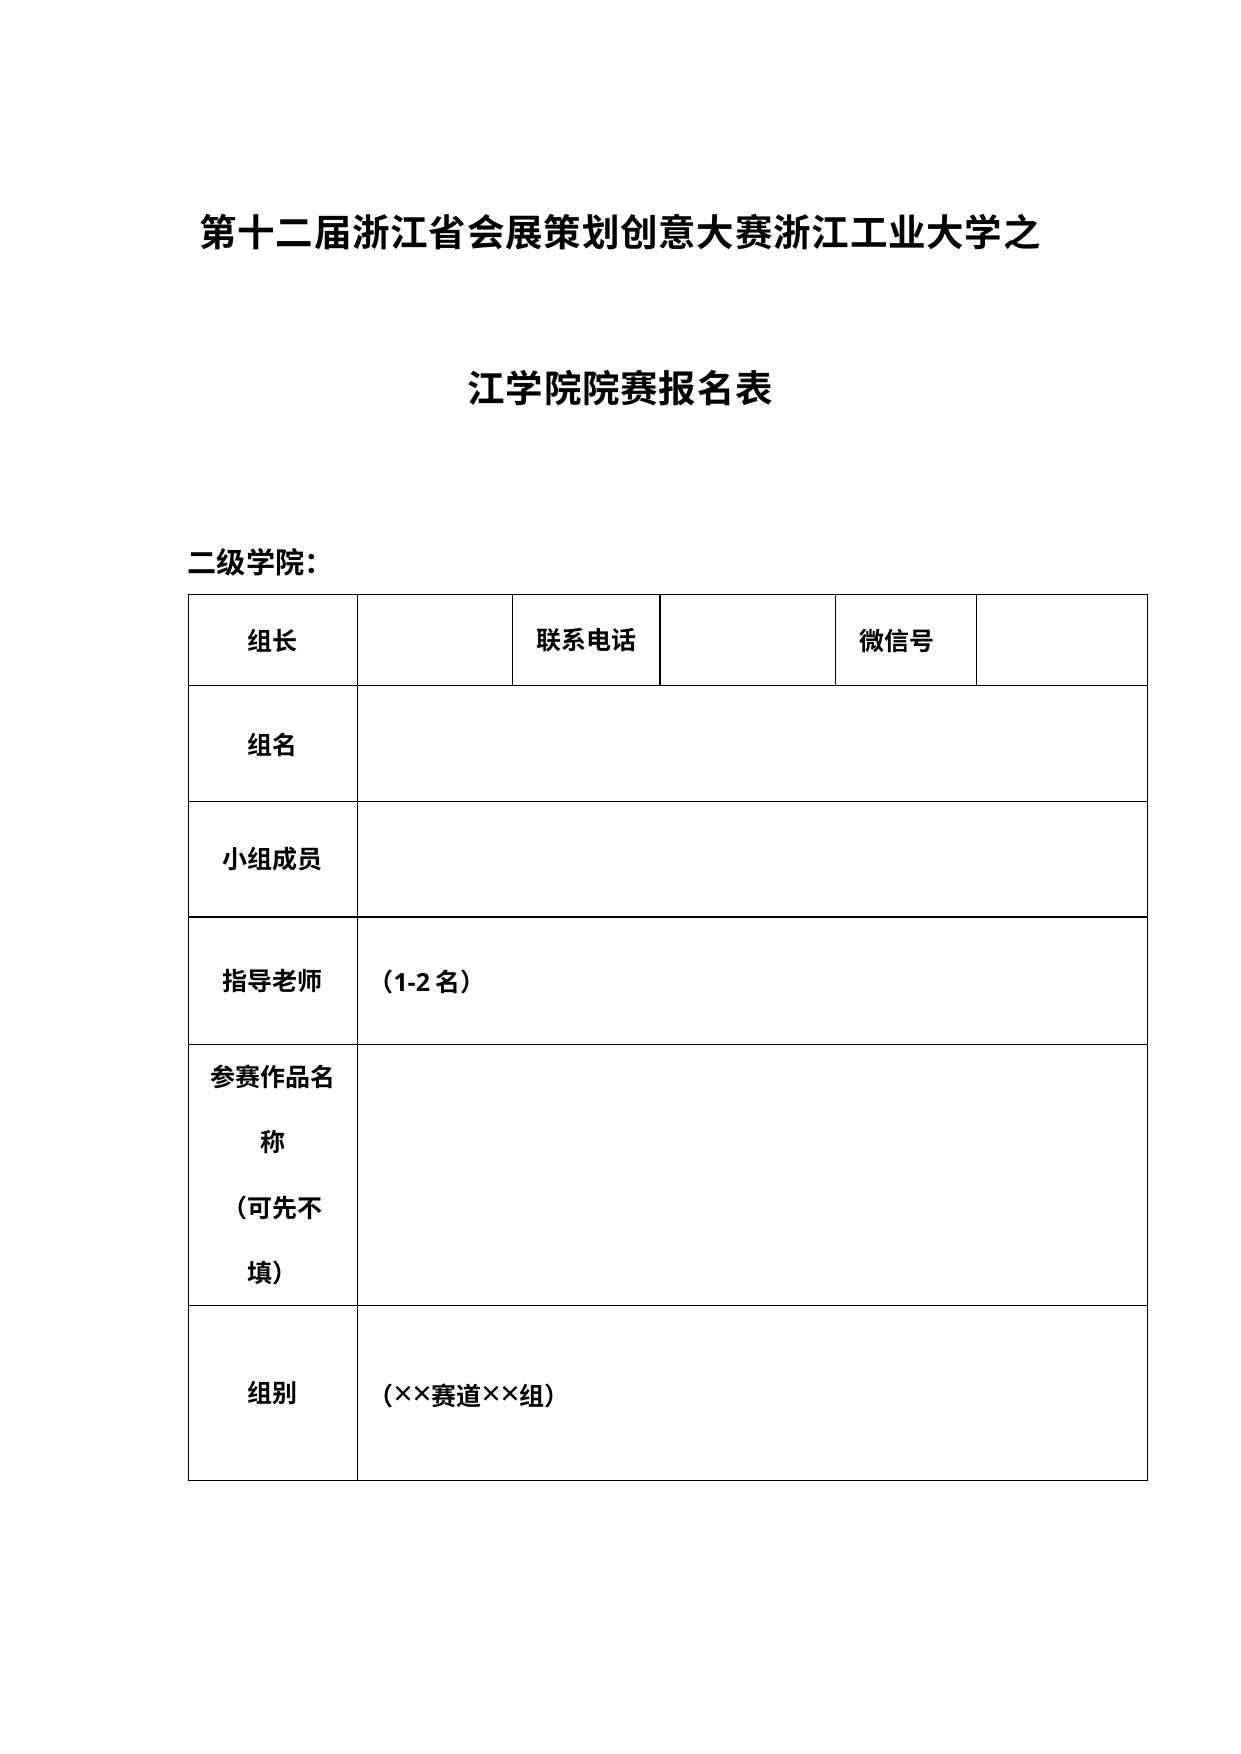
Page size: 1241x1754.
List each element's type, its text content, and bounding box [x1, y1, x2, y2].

text 二级学院： [187, 529, 1053, 594]
table_cell 组别 [189, 1306, 357, 1480]
subtitle 第十二届浙江省会展策划创意大赛浙江工业大学之江学院院赛报名表 [187, 197, 1053, 418]
table_cell [358, 686, 1147, 801]
table_cell 参赛作品名称 （可先不填） [189, 1045, 357, 1304]
table_cell [358, 802, 1147, 916]
table_header [661, 595, 835, 685]
table_cell 组名 [189, 686, 357, 801]
table_header 微信号 [836, 595, 976, 685]
table_cell 小组成员 [189, 802, 357, 916]
table_header [358, 595, 512, 685]
table_header [977, 595, 1147, 685]
table_cell （1-2名） [358, 918, 1147, 1043]
table_header 联系电话 [513, 595, 659, 685]
table_cell 指导老师 [189, 918, 357, 1043]
table_cell [358, 1045, 1147, 1304]
table_cell （××赛道××组） [358, 1306, 1147, 1480]
table_header 组长 [189, 595, 357, 685]
